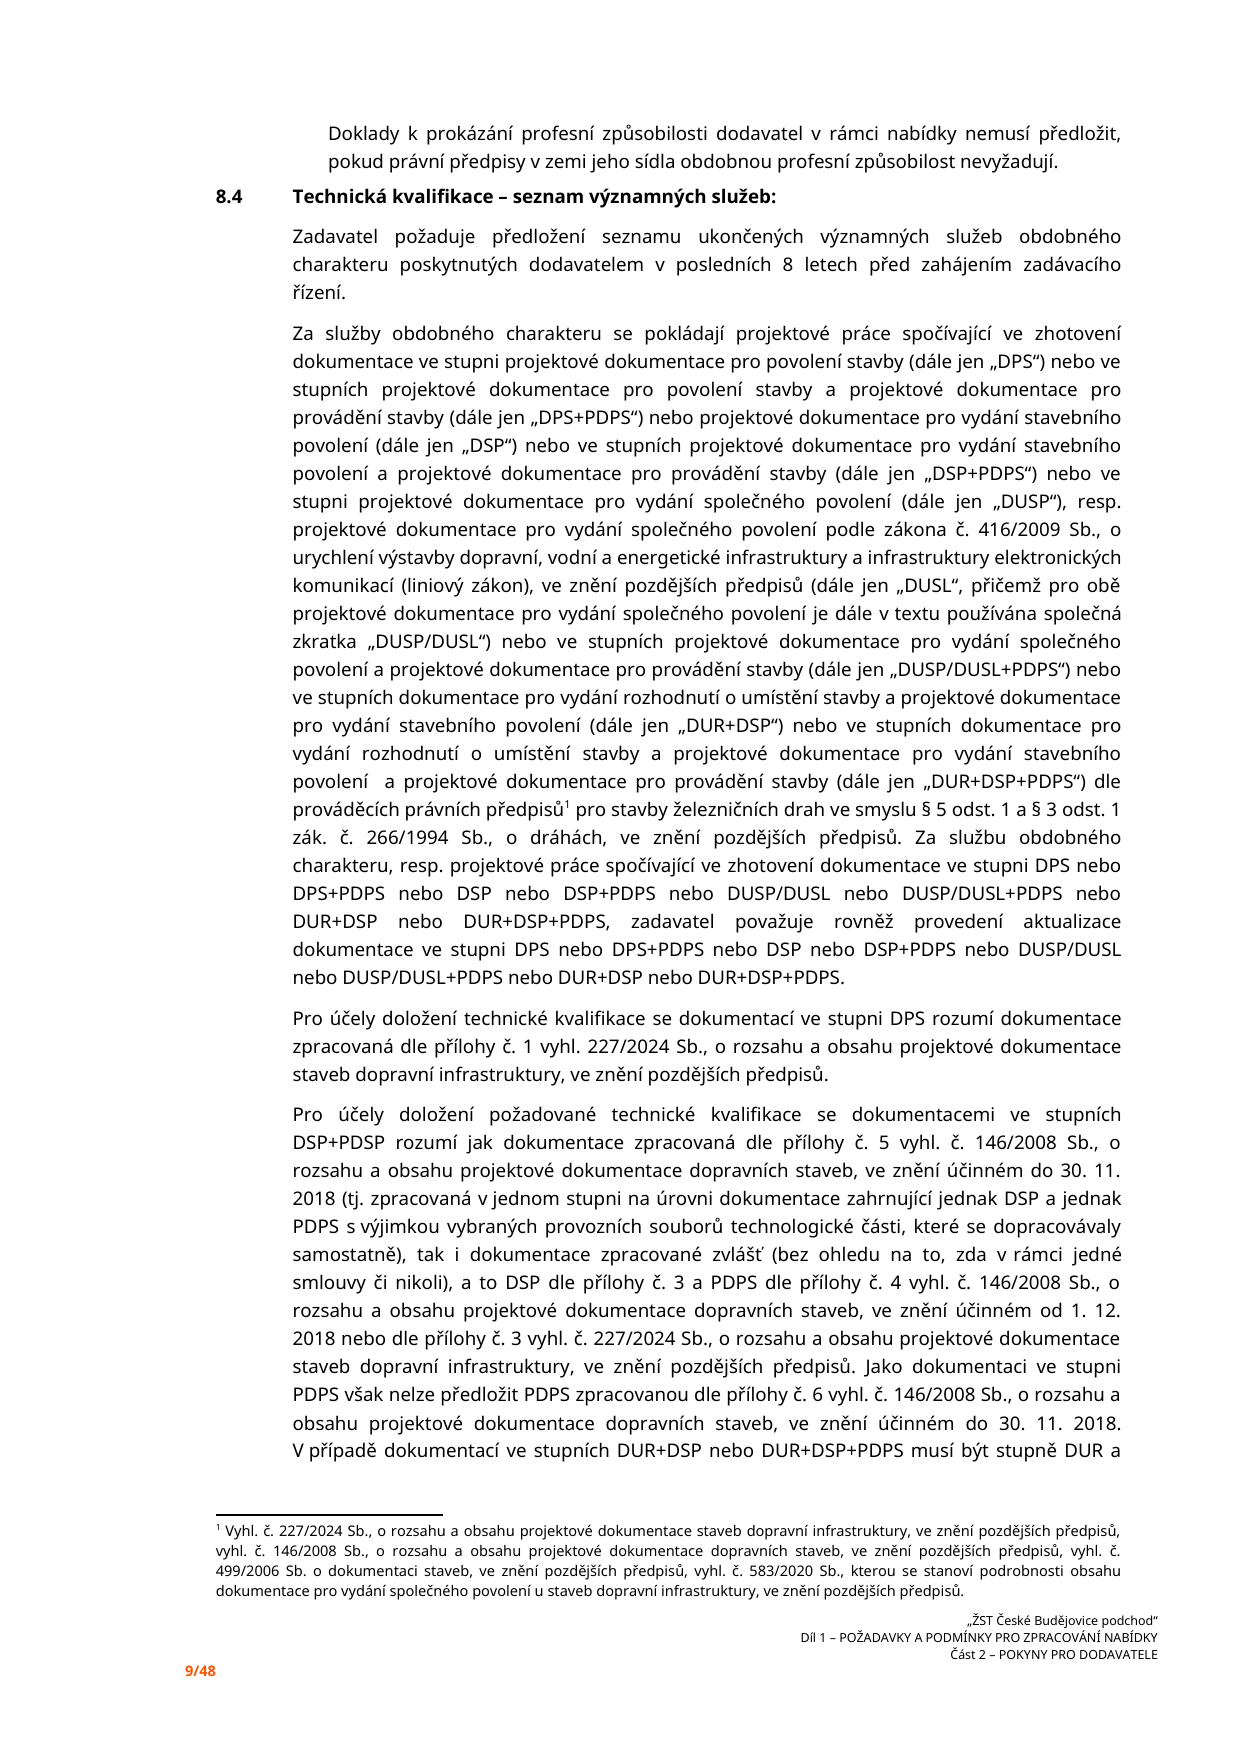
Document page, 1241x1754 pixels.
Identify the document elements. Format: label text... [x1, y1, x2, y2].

text Pro účely doložení technické kvalifikace se dokumentací ve stupni DPS rozumí dokumentace zpracovaná dle přílohy č. 1 vyhl. 227/2024 Sb., o rozsahu a obsahu projektové dokumentace staveb dopravní infrastruktury, ve znění pozdějších předpisů. [292, 1005, 1122, 1087]
text Za služby obdobného charakteru se pokládají projektové práce spočívající ve zhotovení dokumentace ve stupni projektové dokumentace pro povolení stavby (dále jen „DPS“) nebo ve stupních projektové dokumentace pro povolení stavby a projektové dokumentace pro provádění stavby (dále jen „DPS+PDPS“) nebo projektové dokumentace pro vydání stavebního povolení (dále jen „DSP“) nebo ve stupních projektové dokumentace pro vydání stavebního povolení a projektové dokumentace pro provádění stavby (dále jen „DSP+PDPS“) nebo ve stupni projektové dokumentace pro vydání společného povolení (dále jen „DUSP“), resp. projektové dokumentace pro vydání společného povolení podle zákona č. 416/2009 Sb., o urychlení výstavby dopravní, vodní a energetické infrastruktury a infrastruktury elektronických komunikací (liniový zákon), ve znění pozdějších předpisů (dále jen „DUSL“, přičemž pro obě projektové dokumentace pro vydání společného povolení je dále v textu používána společná zkratka „DUSP/DUSL“) nebo ve stupních projektové dokumentace pro vydání společného povolení a projektové dokumentace pro provádění stavby (dále jen „DUSP/DUSL+PDPS“) nebo ve stupních dokumentace pro vydání rozhodnutí o umístění stavby a projektové dokumentace pro vydání stavebního povolení (dále jen „DUR+DSP“) nebo ve stupních dokumentace pro vydání rozhodnutí o umístění stavby a projektové dokumentace pro vydání stavebního povolení a projektové dokumentace pro provádění stavby (dále jen „DUR+DSP+PDPS“) dle prováděcích právních předpisů pro stavby železničních drah ve smyslu § 5 odst. 1 a § 3 odst. 1 zák. č. 266/1994 Sb., o dráhách, ve znění pozdějších předpisů. Za službu obdobného charakteru, resp. projektové práce spočívající ve zhotovení dokumentace ve stupni DPS nebo DPS+PDPS nebo DSP nebo DSP+PDPS nebo DUSP/DUSL nebo DUSP/DUSL+PDPS nebo DUR+DSP nebo DUR+DSP+PDPS, zadavatel považuje rovněž provedení aktualizace dokumentace ve stupni DPS nebo DPS+PDPS nebo DSP nebo DSP+PDPS nebo DUSP/DUSL nebo DUSP/DUSL+PDPS nebo DUR+DSP nebo DUR+DSP+PDPS. [292, 320, 1122, 990]
text Technická kvalifikace – seznam významných služeb: [216, 183, 1122, 208]
list Doklady k prokázání profesní způsobilosti dodavatel v rámci nabídky nemusí předložit, pokud právní předpisy v zemi jeho sídla obdobnou profesní způsobilost nevyžadují. [328, 121, 1122, 174]
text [292, 1102, 1122, 1463]
text Zadavatel požaduje předložení seznamu ukončených významných služeb obdobného charakteru poskytnutých dodavatelem v posledních 8 letech před zahájením zadávacího řízení. [292, 223, 1122, 305]
